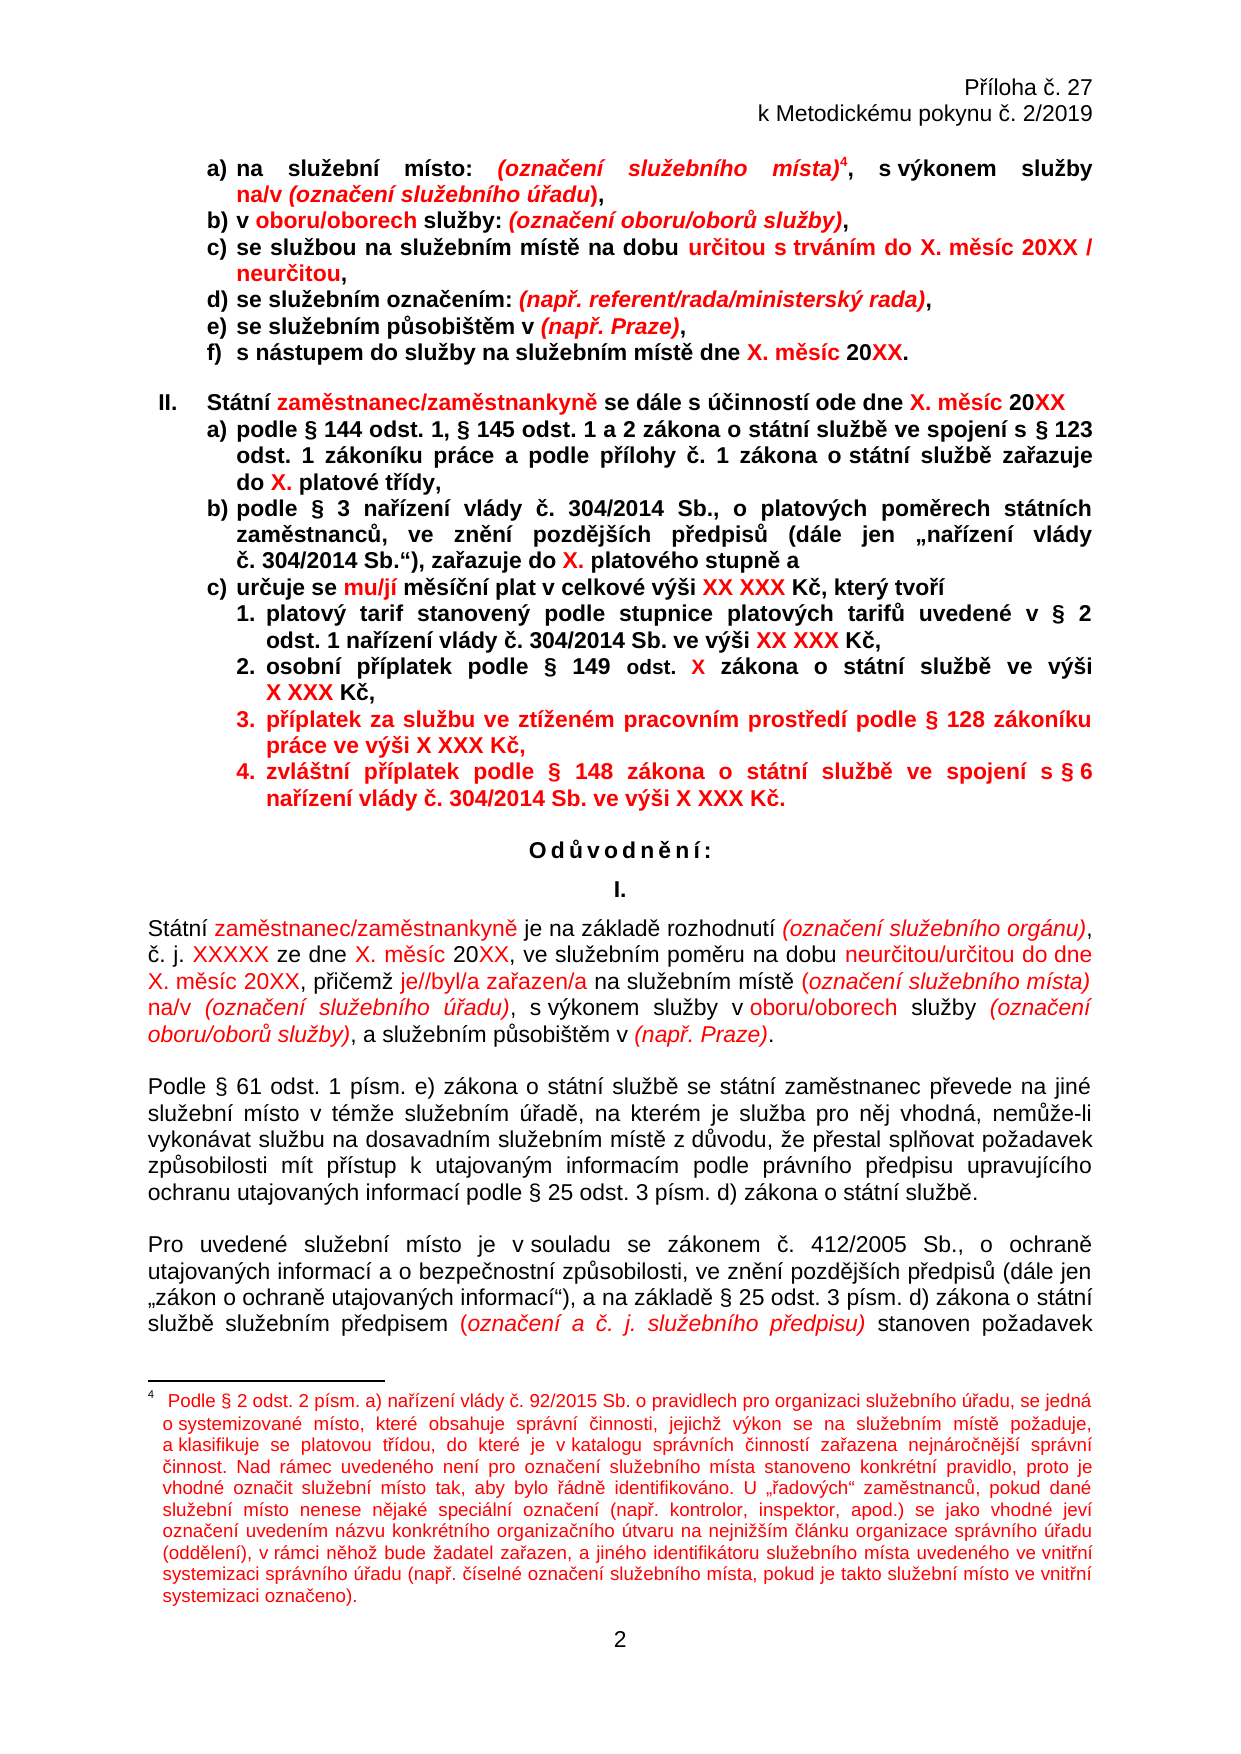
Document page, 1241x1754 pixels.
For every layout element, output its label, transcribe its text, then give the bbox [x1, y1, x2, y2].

list podle § 144 odst. 1, § 145 odst. 1 a 2 zákona o státní službě ve spojení s § 123 odst. 1 zákoníku práce a podle přílohy č. 1 zákona o státní službě zařazuje do X. platové třídy, [207, 416, 1093, 495]
list s nástupem do služby na služebním místě dne X. měsíc 20XX. [207, 339, 1093, 365]
list se službou na služebním místě na dobu určitou s trváním do X. měsíc 20XX / neurčitou, [207, 233, 1093, 286]
text Státní zaměstnanec/zaměstnankyně je na základě rozhodnutí (označení služebního orgánu), č. j. XXXXX ze dne X. měsíc 20XX, ve služebním poměru na dobu neurčitou/určitou do dne X. měsíc 20XX, přičemž je//byl/a zařazen/a na služebním místě (označení služebního místa) na/v (označení služebního úřadu), s výkonem služby v oboru/oborech služby (označení oboru/oborů služby), a služebním působištěm v (např. Praze). [148, 915, 1093, 1047]
list zvláštní příplatek podle § 148 zákona o státní službě ve spojení s § 6 nařízení vlády č. 304/2014 Sb. ve výši X XXX Kč. [236, 758, 1093, 811]
text Podle § 61 odst. 1 písm. e) zákona o státní službě se státní zaměstnanec převede na jiné služební místo v témže služebním úřadě, na kterém je služba pro něj vhodná, nemůže-li vykonávat službu na dosavadním služebním místě z důvodu, že přestal splňovat požadavek způsobilosti mít přístup k utajovaným informacím podle právního předpisu upravujícího ochranu utajovaných informací podle § 25 odst. 3 písm. d) zákona o státní službě. [148, 1073, 1093, 1205]
list osobní příplatek podle § 149 odst. X zákona o státní službě ve výši X XXX Kč, [236, 653, 1093, 706]
list určuje se mu/jí měsíční plat v celkové výši XX XXX Kč, který tvoří [207, 574, 1093, 600]
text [148, 1231, 1093, 1337]
text I. [148, 876, 1093, 903]
list se služebním působištěm v (např. Praze), [207, 313, 1093, 339]
list příplatek za službu ve ztíženém pracovním prostředí podle § 128 zákoníku práce ve výši X XXX Kč, [236, 706, 1093, 758]
text Odůvodnění: [148, 837, 1093, 864]
list podle § 3 nařízení vlády č. 304/2014 Sb., o platových poměrech státních zaměstnanců, ve znění pozdějších předpisů (dále jen „nařízení vlády č. 304/2014 Sb.“), zařazuje do X. platového stupně a [207, 495, 1093, 574]
list se služebním označením: (např. referent/rada/ministerský rada), [207, 286, 1093, 313]
list na služební místo: (označení služebního místa), s výkonem služby na/v (označení služebního úřadu), [207, 154, 1093, 207]
list v oboru/oborech služby: (označení oboru/oborů služby), [207, 207, 1093, 233]
list platový tarif stanovený podle stupnice platových tarifů uvedené v § 2 odst. 1 nařízení vlády č. 304/2014 Sb. ve výši XX XXX Kč, [236, 600, 1093, 653]
list Státní zaměstnanec/zaměstnankyně se dále s účinností ode dne X. měsíc 20XX [177, 389, 1093, 416]
